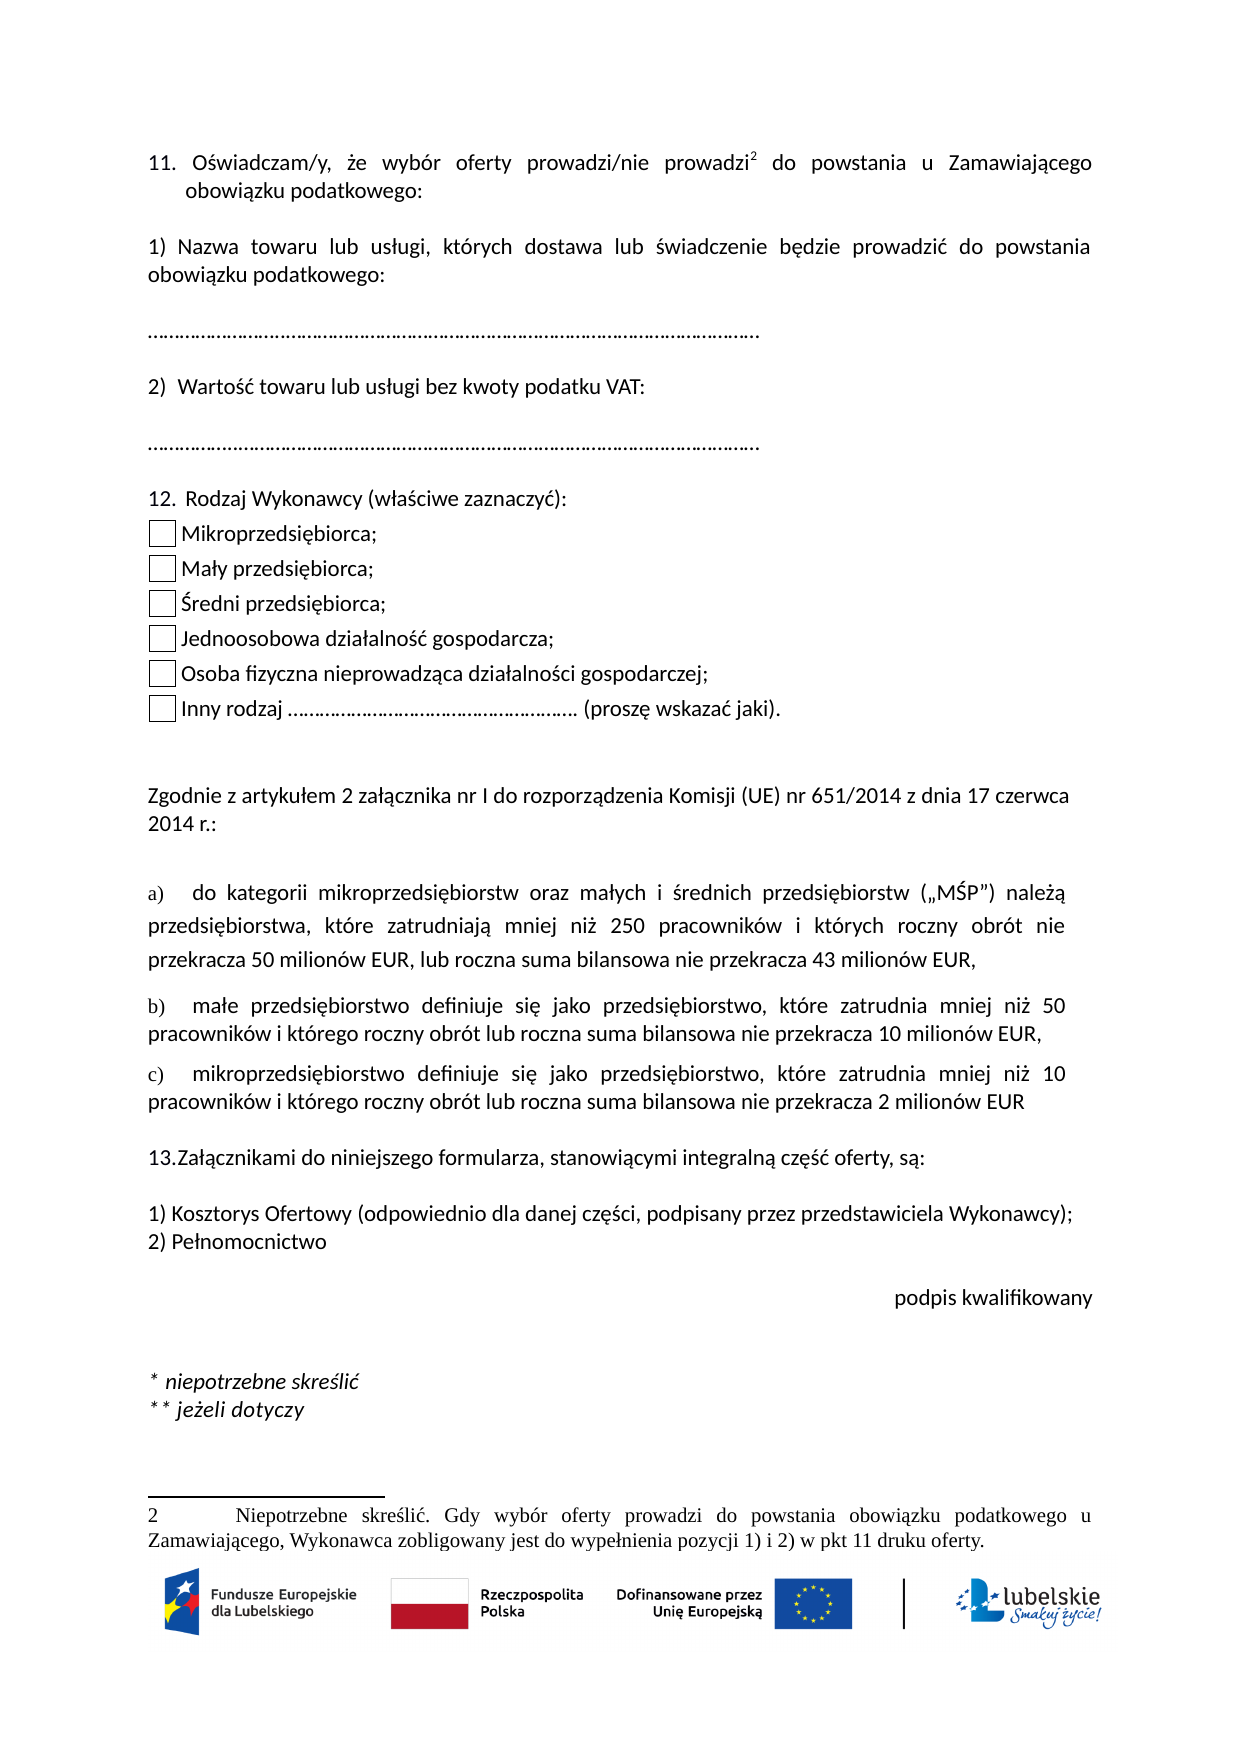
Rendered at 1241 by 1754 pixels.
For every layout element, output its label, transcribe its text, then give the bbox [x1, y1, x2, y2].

text * niepotrzebne skreślić [148, 1367, 1092, 1395]
text 2) Pełnomocnictwo [148, 1227, 1092, 1255]
text Mały przedsiębiorca; [148, 554, 1092, 582]
text ……………..……………………………………………………………………………………… [148, 428, 1092, 456]
list Nazwa towaru lub usługi, których dostawa lub świadczenie będzie prowadzić do powstania obowiązku podatkowego: [148, 232, 1092, 288]
text Inny rodzaj ………………………………………………. (proszę wskazać jaki). [148, 694, 1092, 722]
list mikroprzedsiębiorstwo definiuje się jako przedsiębiorstwo, które zatrudnia mniej niż 10 pracowników i którego roczny obrót lub roczna suma bilansowa nie przekracza 2 milionów EUR [148, 1059, 1067, 1115]
text Mikroprzedsiębiorca; [148, 519, 1092, 547]
text Zgodnie z artykułem 2 załącznika nr I do rozporządzenia Komisji (UE) nr 651/2014 z dnia 17 czerwca 2014 r.: [148, 781, 1072, 837]
list Rodzaj Wykonawcy (właściwe zaznaczyć): [148, 484, 1092, 512]
text Jednoosobowa działalność gospodarcza; [148, 624, 1092, 652]
text Osoba fizyczna nieprowadząca działalności gospodarczej; [148, 659, 1092, 687]
text ** jeżeli dotyczy [148, 1395, 1092, 1423]
list do kategorii mikroprzedsiębiorstw oraz małych i średnich przedsiębiorstw („MŚP”) należą przedsiębiorstwa, które zatrudniają mniej niż 250 pracowników i których roczny obrót nie przekracza 50 milionów EUR, lub roczna suma bilansowa nie przekracza 43 milionów EUR, [148, 878, 1067, 973]
text 1) Kosztorys Ofertowy (odpowiednio dla danej części, podpisany przez przedstawiciela Wykonawcy); [148, 1199, 1092, 1227]
list Oświadczam/y, że wybór oferty prowadzi/nie prowadzi do powstania u Zamawiającego obowiązku podatkowego: [148, 148, 1092, 204]
list Wartość towaru lub usługi bez kwoty podatku VAT: [148, 372, 1092, 400]
text Średni przedsiębiorca; [148, 589, 1092, 617]
text podpis kwalifikowany [148, 1283, 1092, 1311]
list małe przedsiębiorstwo definiuje się jako przedsiębiorstwo, które zatrudnia mniej niż 50 pracowników i którego roczny obrót lub roczna suma bilansowa nie przekracza 10 milionów EUR, [148, 991, 1067, 1047]
list Załącznikami do niniejszego formularza, stanowiącymi integralną część oferty, są: [148, 1143, 1092, 1171]
text ……………………..……………………………………………………………………………… [148, 316, 1092, 344]
